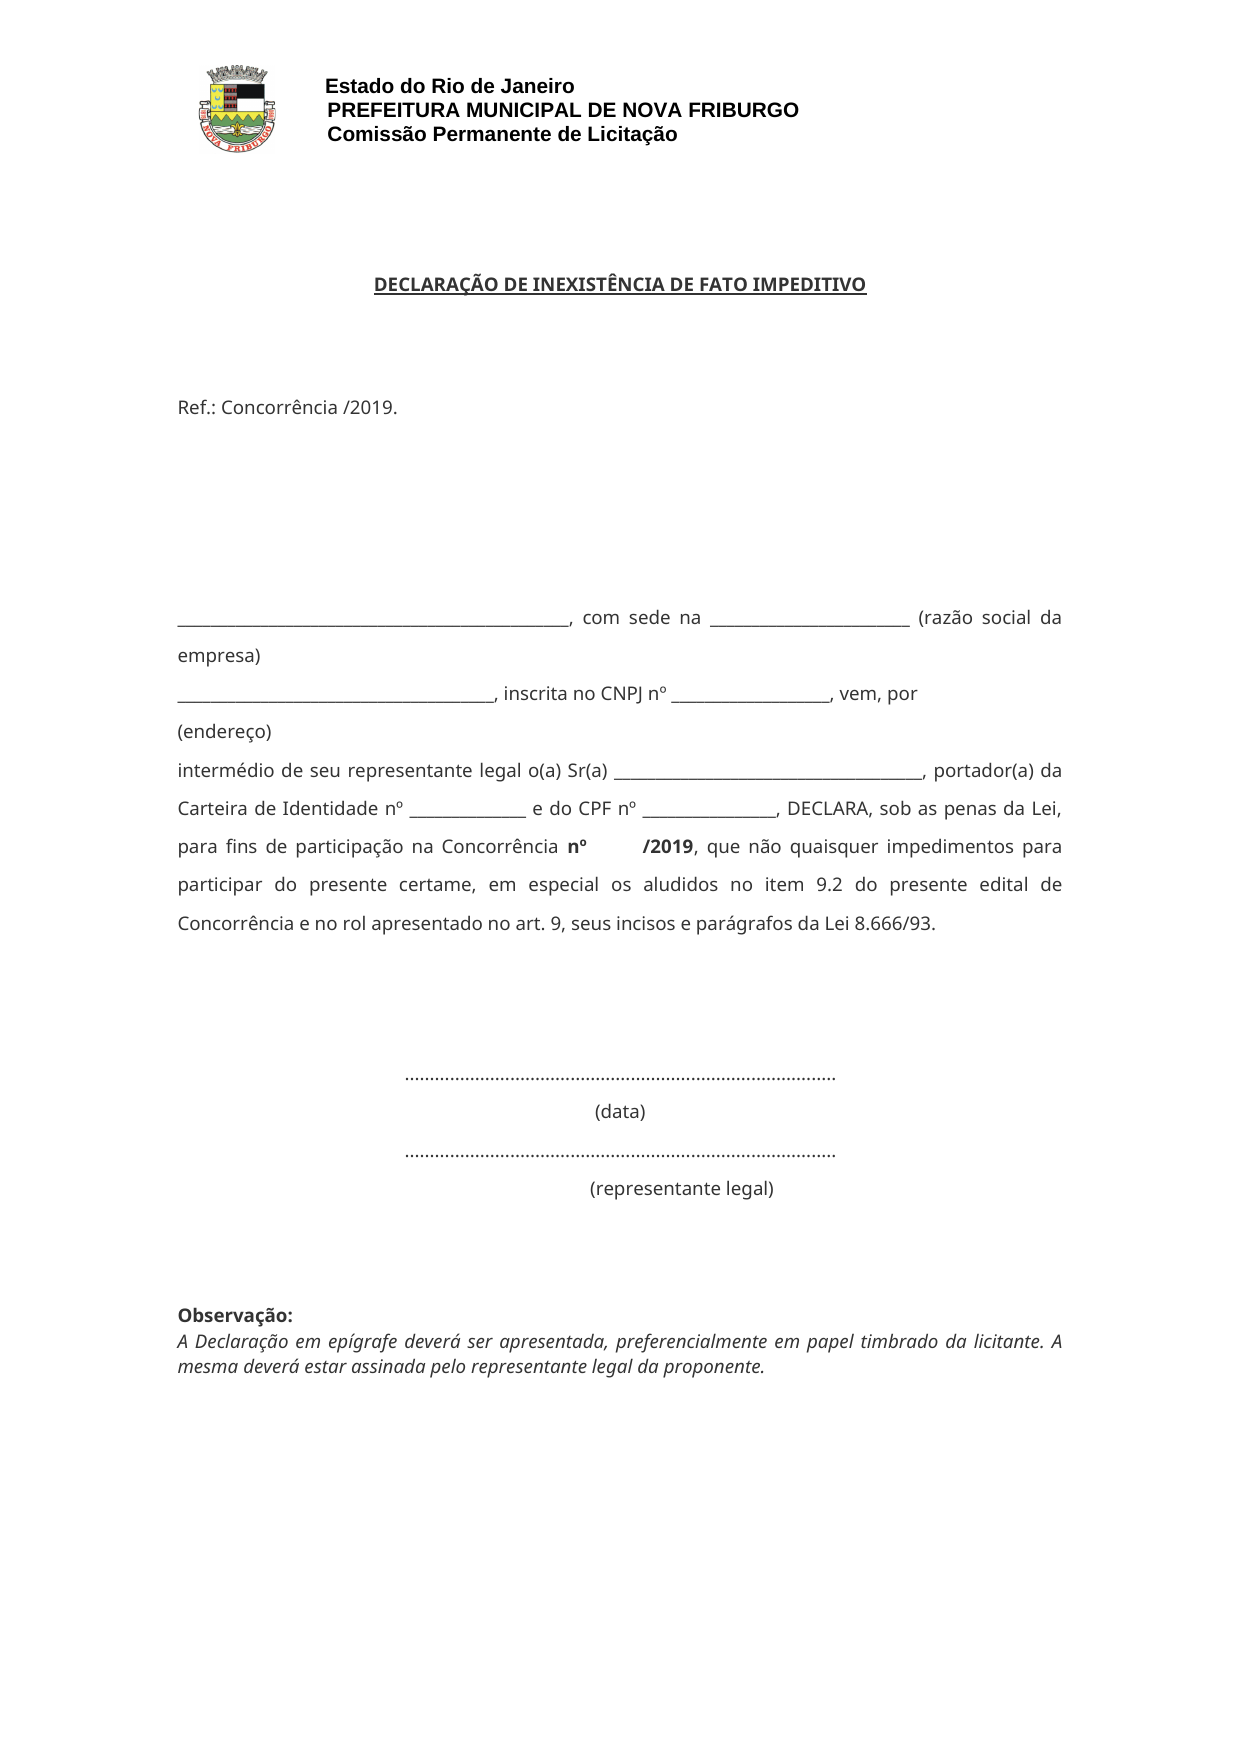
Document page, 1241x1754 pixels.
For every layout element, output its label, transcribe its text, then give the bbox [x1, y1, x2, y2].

text ______________________________________, inscrita no CNPJ nº ___________________, vem, por [177, 681, 1063, 706]
text (representante legal) [472, 1175, 1063, 1201]
text ...................................................................................... [177, 1061, 1063, 1086]
text (endereço) [177, 719, 1063, 744]
text ...................................................................................... [177, 1137, 1063, 1163]
text _______________________________________________, com sede na ________________________ (razão social da empresa) [177, 604, 1063, 668]
text A Declaração em epígrafe deverá ser apresentada, preferencialmente em papel timbrado da licitante. A mesma deverá estar assinada pelo representante legal da proponente. [177, 1328, 1063, 1379]
subtitle Ref.: Concorrência /2019. [177, 395, 1063, 420]
text Observação: [177, 1303, 1063, 1328]
text intermédio de seu representante legal o(a) Sr(a) _____________________________________, portador(a) da Carteira de Identidade nº ______________ e do CPF nº ________________, DECLARA, sob as penas da Lei, para fins de participação na Concorrência nº /2019, que não quaisquer impedimentos para participar do presente certame, em especial os aludidos no item 9.2 do presente edital de Concorrência e no rol apresentado no art. 9, seus incisos e parágrafos da Lei 8.666/93. [177, 757, 1063, 935]
text (data) [177, 1099, 1063, 1124]
picture [198, 65, 276, 154]
title DECLARAÇÃO DE INEXISTÊNCIA DE FATO IMPEDITIVO [177, 272, 1063, 297]
